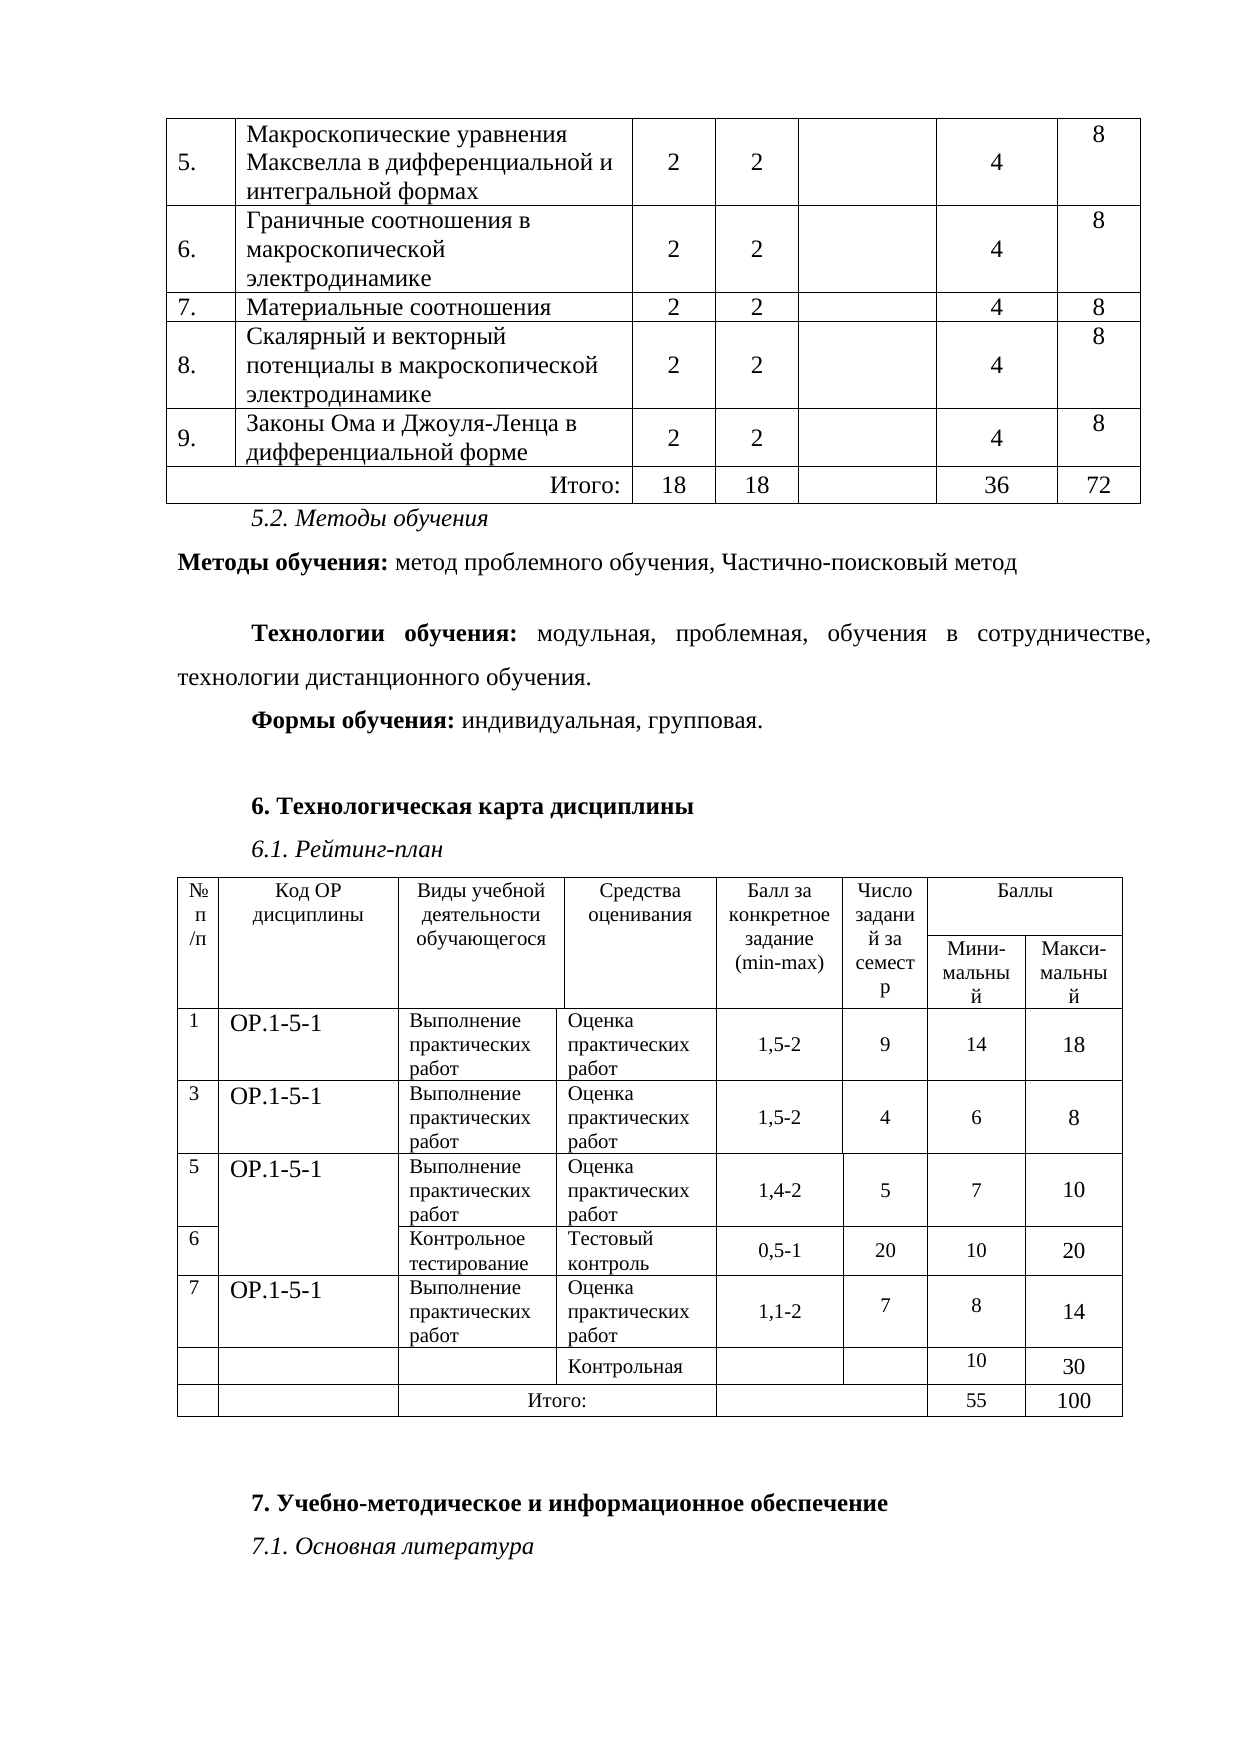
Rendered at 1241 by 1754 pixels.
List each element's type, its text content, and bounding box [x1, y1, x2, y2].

table_cell 20 [1026, 1227, 1122, 1274]
table_header Балл за конкретное задание (min-max) [717, 878, 842, 1008]
table_cell 6 [928, 1081, 1025, 1153]
table_cell 2 [633, 206, 715, 292]
table_cell 7 [178, 1276, 218, 1347]
table_cell 1,4-2 [717, 1154, 843, 1226]
table_cell 2 [716, 409, 798, 466]
table_cell 2 [716, 293, 798, 321]
table_cell [799, 409, 936, 466]
table_cell [167, 409, 235, 466]
text Технологии обучения: модульная, проблемная, обучения в сотрудничестве, технологии дистанционного обучения. [177, 618, 1152, 690]
text 5.2. Методы обучения [177, 503, 1152, 532]
table_cell [799, 467, 936, 503]
table_cell 4 [937, 119, 1057, 205]
table_cell 18 [716, 467, 798, 503]
table_cell Выполнение практических работ [399, 1276, 556, 1347]
table_cell 5 [178, 1154, 218, 1226]
table_cell [178, 1348, 218, 1384]
table_cell [844, 1348, 927, 1384]
table_cell [167, 119, 235, 205]
table_cell [799, 322, 936, 408]
table_cell 8 [1058, 206, 1140, 292]
text 6. Технологическая карта дисциплины [177, 791, 1152, 820]
table_header Код ОР дисциплины [219, 878, 398, 1008]
table_cell Законы Ома и Джоуля-Ленца в дифференциальной форме [236, 409, 632, 466]
table_cell 18 [1026, 1009, 1122, 1080]
table_cell 8 [1058, 322, 1140, 408]
table_cell Оценка практических работ [557, 1009, 716, 1080]
table_cell 2 [716, 119, 798, 205]
table_header Средства оценивания [565, 878, 716, 1008]
table_cell 4 [937, 206, 1057, 292]
table_cell Тестовый контроль [557, 1227, 716, 1274]
table_cell [799, 206, 936, 292]
table_cell 2 [633, 409, 715, 466]
table_cell Граничные соотношения в макроскопической электродинамике [236, 206, 632, 292]
table_cell 1 [178, 1009, 218, 1080]
table_cell Мини-мальный [928, 936, 1025, 1008]
table_cell 30 [1026, 1348, 1122, 1384]
table_cell Материальные соотношения [236, 293, 632, 321]
table_cell 9 [843, 1009, 927, 1080]
table_cell 8 [1058, 409, 1140, 466]
table_cell 72 [1058, 467, 1140, 503]
text Формы обучения: индивидуальная, групповая. [177, 705, 1152, 733]
table_cell Контрольная [557, 1348, 716, 1384]
table_cell 20 [844, 1227, 927, 1274]
table_cell Выполнение практических работ [399, 1081, 556, 1153]
table_cell Контрольное тестирование [399, 1227, 556, 1274]
table_cell 14 [928, 1009, 1025, 1080]
table_cell [178, 1385, 218, 1416]
table_cell 18 [633, 467, 715, 503]
table_cell 1,5-2 [717, 1081, 842, 1153]
table_cell Скалярный и векторный потенциалы в макроскопической электродинамике [236, 322, 632, 408]
table_cell [167, 322, 235, 408]
table_cell [717, 1348, 843, 1384]
table_cell [717, 1385, 927, 1416]
table_cell 8 [1058, 293, 1140, 321]
table_cell 4 [843, 1081, 927, 1153]
table_header № п/п [178, 878, 218, 1008]
table_cell 1,5-2 [717, 1009, 842, 1080]
table_cell 10 [928, 1348, 1025, 1384]
table_cell [799, 293, 936, 321]
table_cell 14 [1026, 1276, 1122, 1347]
table_header Баллы [928, 878, 1122, 935]
text 6.1. Рейтинг-план [177, 834, 1152, 863]
table_header Виды учебной деятельности обучающегося [399, 878, 564, 1008]
table_cell 6 [178, 1227, 218, 1274]
table_cell 0,5-1 [717, 1227, 843, 1274]
table_cell [219, 1385, 398, 1416]
table_cell 2 [633, 322, 715, 408]
table_cell [167, 293, 235, 321]
table_cell [219, 1348, 398, 1384]
table_cell 2 [633, 293, 715, 321]
table_cell 7 [928, 1154, 1025, 1226]
table_cell ОР.1-5-1 [219, 1009, 398, 1080]
table_cell 55 [928, 1385, 1025, 1416]
table_cell 8 [928, 1276, 1025, 1347]
table_cell 10 [928, 1227, 1025, 1274]
table_cell Итого: [167, 467, 632, 503]
table_cell 1,1-2 [717, 1276, 843, 1347]
text 7. Учебно-методическое и информационное обеспечение [177, 1488, 1152, 1517]
table_cell Оценка практических работ [557, 1154, 716, 1226]
table_cell Макси-мальный [1026, 936, 1122, 1008]
text Методы обучения: метод проблемного обучения, Частично-поисковый метод [177, 547, 1152, 575]
table_cell [799, 119, 936, 205]
table_cell Макроскопические уравнения Максвелла в дифференциальной и интегральной формах [236, 119, 632, 205]
table_cell 8 [1058, 119, 1140, 205]
table_cell 4 [937, 293, 1057, 321]
table_cell 8 [1026, 1081, 1122, 1153]
table_cell 2 [716, 322, 798, 408]
table_cell ОР.1-5-1 [219, 1276, 398, 1347]
table_cell 2 [633, 119, 715, 205]
table_cell [167, 206, 235, 292]
table_cell ОР.1-5-1 [219, 1081, 398, 1153]
table_cell 7 [844, 1276, 927, 1347]
text 7.1. Основная литература [177, 1531, 1152, 1560]
table_cell Выполнение практических работ [399, 1154, 556, 1226]
table_cell 10 [1026, 1154, 1122, 1226]
table_cell 4 [937, 409, 1057, 466]
table_cell 5 [844, 1154, 927, 1226]
table_header Число заданий за семестр [843, 878, 927, 1008]
table_cell 36 [937, 467, 1057, 503]
table_cell [399, 1348, 556, 1384]
table_cell ОР.1-5-1 [219, 1154, 398, 1274]
table_cell 3 [178, 1081, 218, 1153]
table_cell Оценка практических работ [557, 1081, 716, 1153]
table_cell 4 [937, 322, 1057, 408]
table_cell Итого: [399, 1385, 716, 1416]
table_cell 2 [716, 206, 798, 292]
table_cell Оценка практических работ [557, 1276, 716, 1347]
table_cell Выполнение практических работ [399, 1009, 556, 1080]
table_cell 100 [1026, 1385, 1122, 1416]
